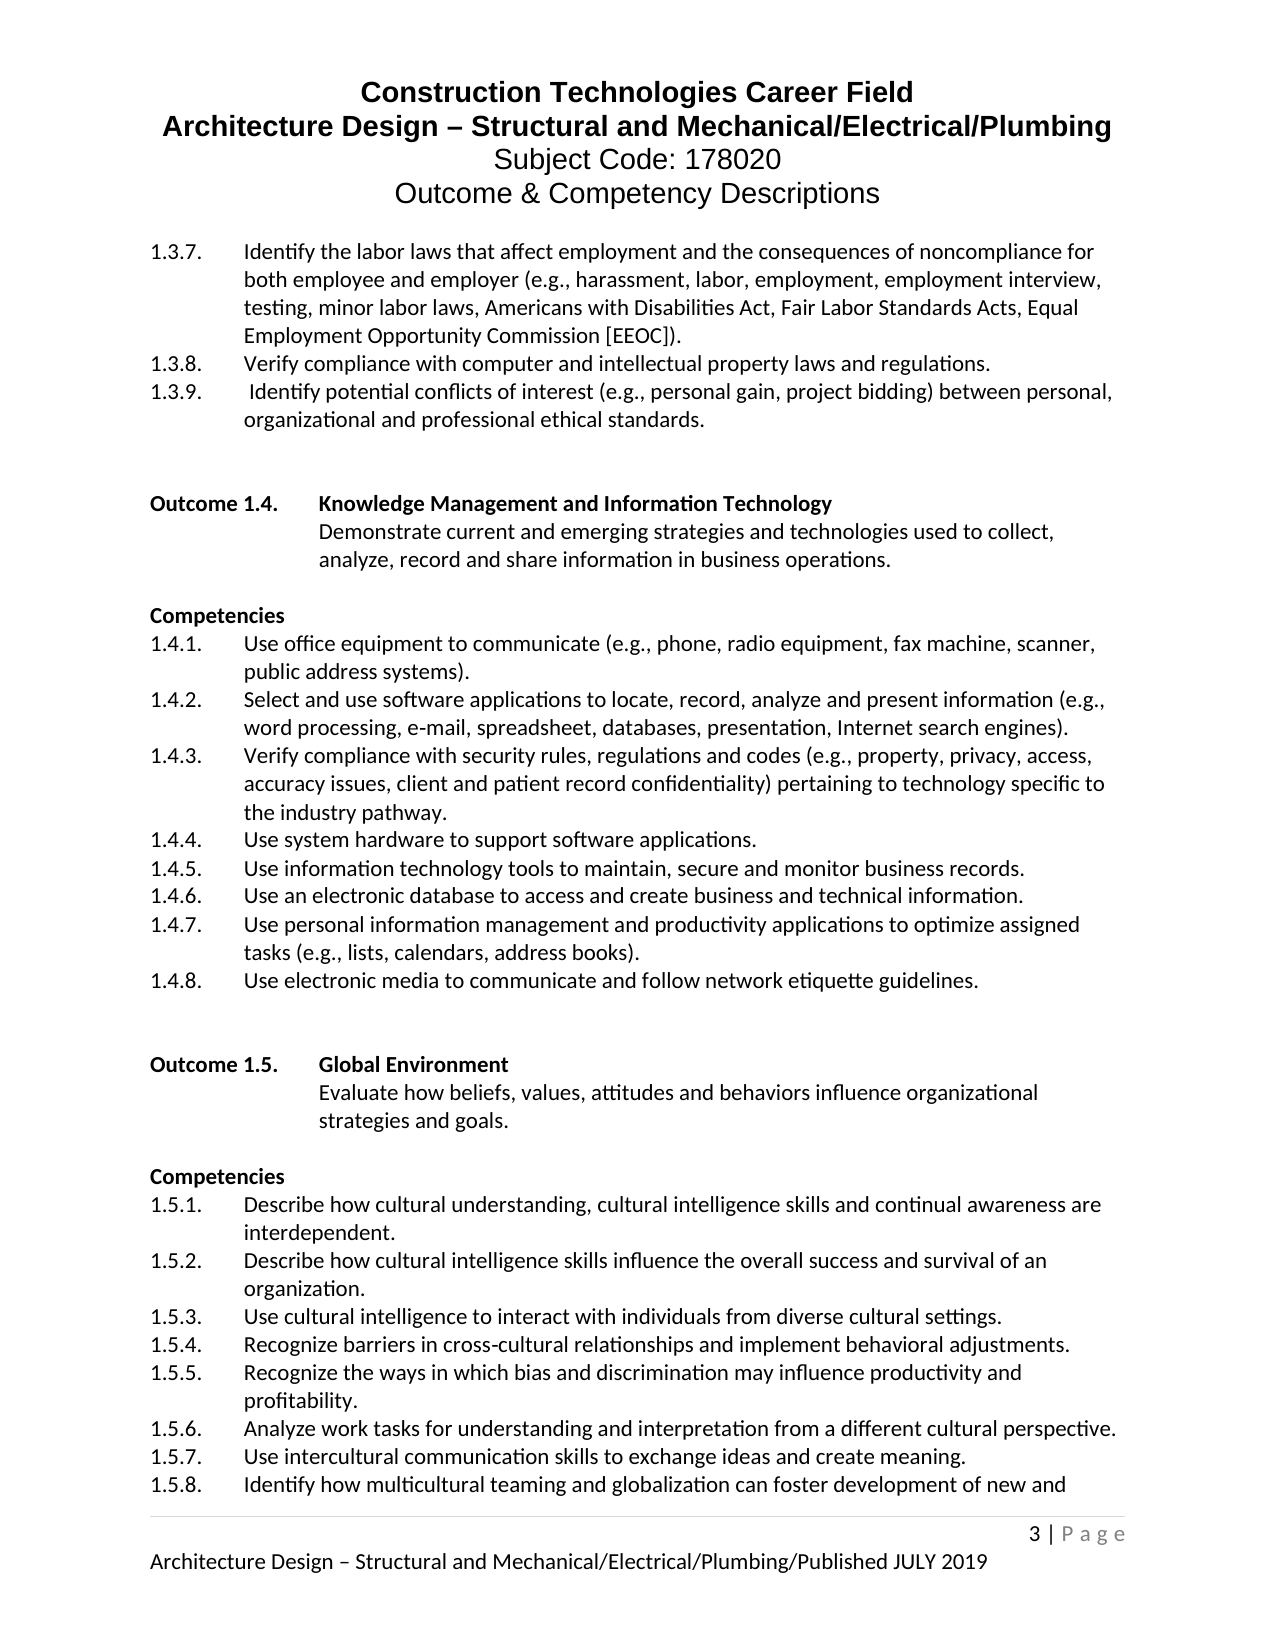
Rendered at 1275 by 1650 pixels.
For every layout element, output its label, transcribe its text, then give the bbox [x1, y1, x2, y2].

text 1.5.8. Identify how multicultural teaming and globalization can foster development of new and [150, 1470, 1125, 1498]
text 1.4.3. Verify compliance with security rules, regulations and codes (e.g., property, privacy, access, [150, 742, 1125, 769]
text accuracy issues, client and patient record confidentiality) pertaining to technology specific to [244, 769, 1125, 798]
text 1.5.7. Use intercultural communication skills to exchange ideas and create meaning. [150, 1442, 1125, 1470]
text Competencies [150, 1162, 1125, 1190]
text 1.4.4. Use system hardware to support software applications. [150, 826, 1125, 854]
text 1.5.5. Recognize the ways in which bias and discrimination may influence productivity and [150, 1358, 1125, 1386]
text interdependent. [244, 1218, 1125, 1246]
text 1.4.5. Use information technology tools to maintain, secure and monitor business records. [150, 854, 1125, 882]
text 1.4.7. Use personal information management and productivity applications to optimize assigned [150, 910, 1125, 938]
text 1.4.6. Use an electronic database to access and create business and technical information. [150, 882, 1125, 910]
text word processing, e‐mail, spreadsheet, databases, presentation, Internet search engines). [244, 713, 1125, 742]
text 1.5.3. Use cultural intelligence to interact with individuals from diverse cultural settings. [150, 1302, 1125, 1330]
text 1.5.6. Analyze work tasks for understanding and interpretation from a different cultural perspective. [150, 1414, 1125, 1442]
text both employee and employer (e.g., harassment, labor, employment, employment interview, [244, 265, 1125, 293]
text 1.4.1. Use office equipment to communicate (e.g., phone, radio equipment, fax machine, scanner, [150, 629, 1125, 657]
text Employment Opportunity Commission [EEOC]). [244, 321, 1125, 349]
text Outcome 1.4. Knowledge Management and Information Technology [150, 489, 1125, 517]
text organizational and professional ethical standards. [244, 405, 1125, 433]
text Competencies [150, 601, 1125, 629]
text the industry pathway. [244, 798, 1125, 826]
text 1.5.1. Describe how cultural understanding, cultural intelligence skills and continual awareness are [150, 1190, 1125, 1218]
text organization. [244, 1274, 1125, 1302]
text 1.3.8. Verify compliance with computer and intellectual property laws and regulations. [150, 349, 1125, 377]
text 1.4.2. Select and use software applications to locate, record, analyze and present information (e.g., [150, 686, 1125, 713]
text testing, minor labor laws, Americans with Disabilities Act, Fair Labor Standards Acts, Equal [244, 293, 1125, 321]
text 1.3.9. Identify potential conflicts of interest (e.g., personal gain, project bidding) between personal, [150, 377, 1125, 405]
text profitability. [244, 1386, 1125, 1414]
text public address systems). [244, 657, 1125, 686]
text tasks (e.g., lists, calendars, address books). [244, 938, 1125, 966]
text 1.3.7. Identify the labor laws that affect employment and the consequences of noncompliance for [150, 237, 1125, 265]
text Evaluate how beliefs, values, attitudes and behaviors influence organizational strategies and goals. [319, 1078, 1125, 1134]
text 1.4.8. Use electronic media to communicate and follow network etiquette guidelines. [150, 966, 1125, 994]
text Demonstrate current and emerging strategies and technologies used to collect, analyze, record and share information in business operations. [319, 517, 1125, 573]
text 1.5.2. Describe how cultural intelligence skills influence the overall success and survival of an [150, 1246, 1125, 1274]
text Outcome 1.5. Global Environment [150, 1050, 1125, 1078]
text 1.5.4. Recognize barriers in cross‐cultural relationships and implement behavioral adjustments. [150, 1330, 1125, 1358]
